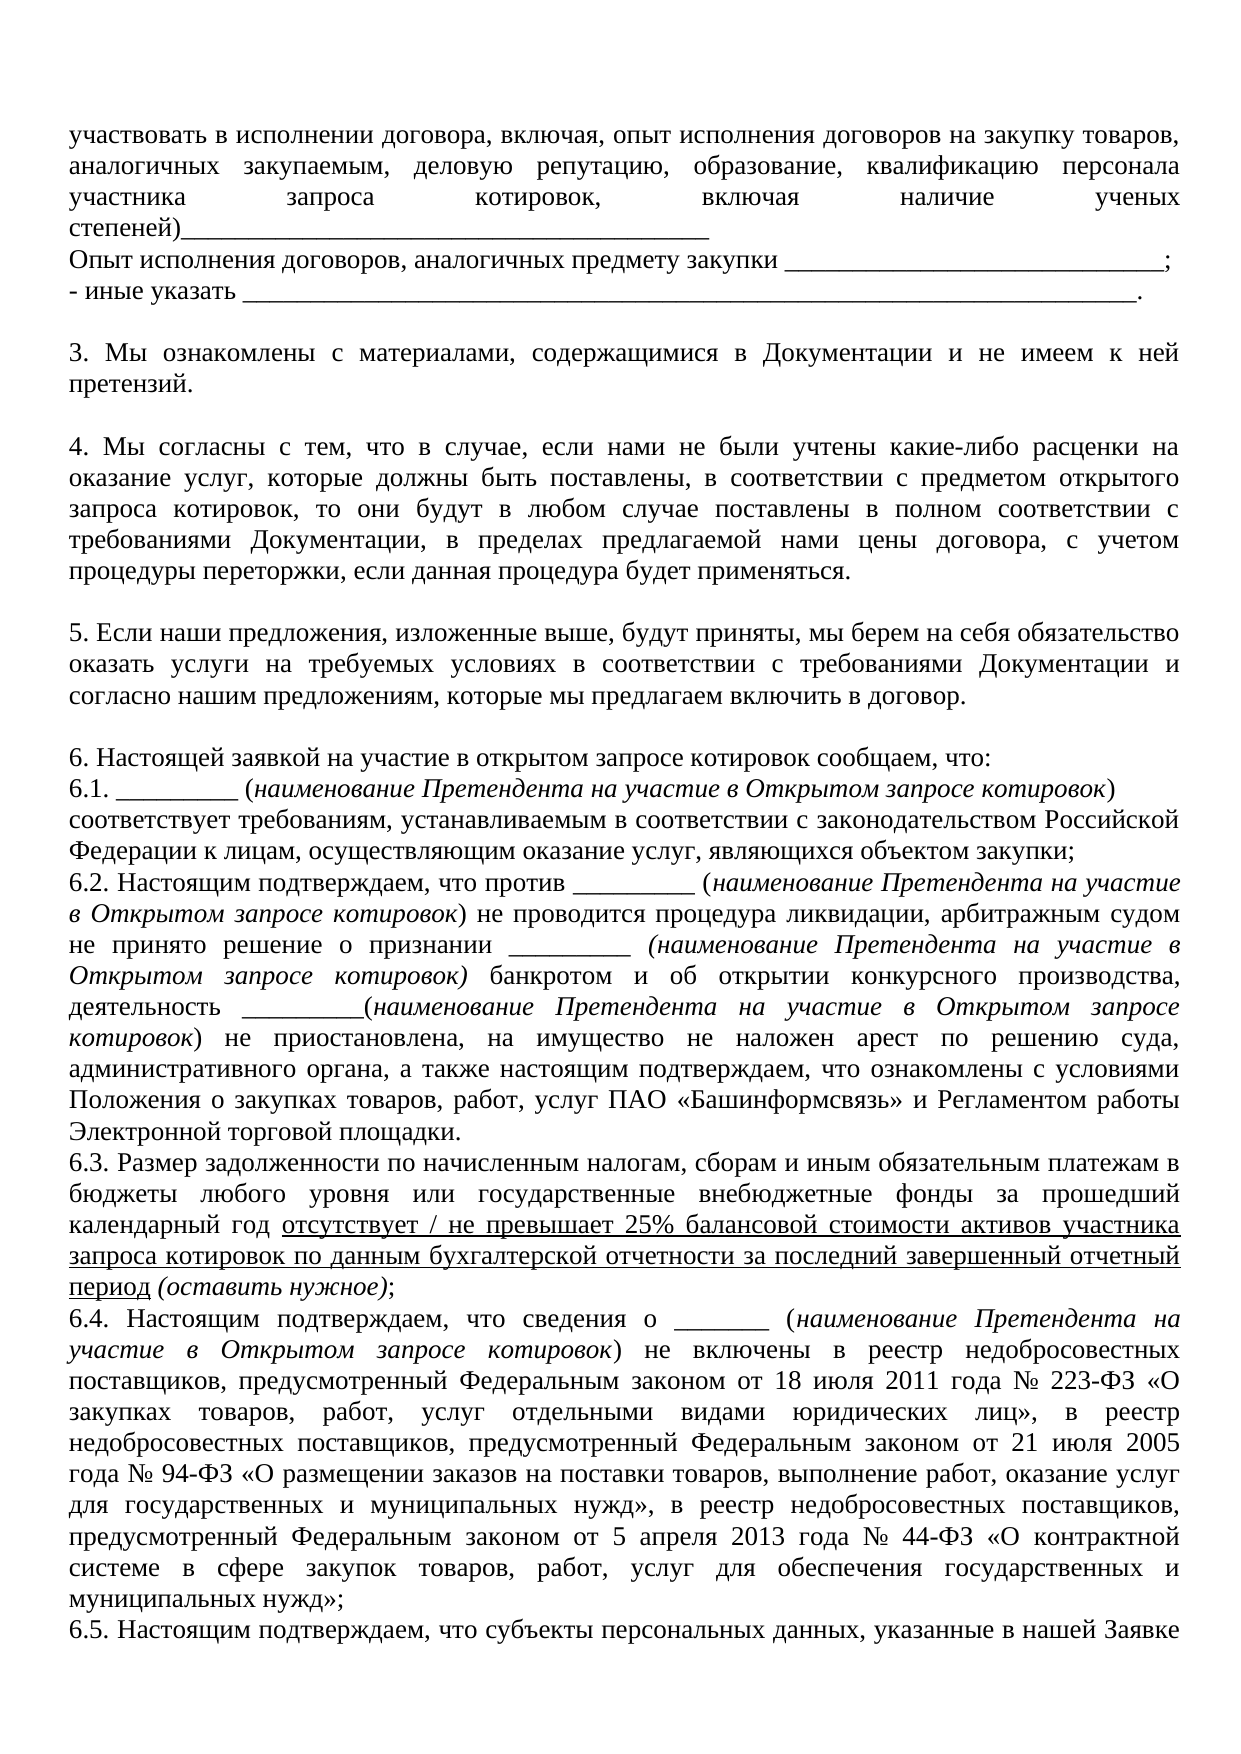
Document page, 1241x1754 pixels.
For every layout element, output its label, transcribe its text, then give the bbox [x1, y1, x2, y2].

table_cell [58, 741, 1192, 1644]
table_cell 5. Если наши предложения, изложенные выше, будут приняты, мы берем на себя обязательство оказать услуги на требуемых условиях в соответствии с требованиями Документации и согласно нашим предложениям, которые мы предлагаем включить в договор. [58, 616, 1192, 741]
table_cell 4. Мы согласны с тем, что в случае, если нами не были учтены какие-либо расценки на оказание услуг, которые должны быть поставлены, в соответствии с предметом открытого запроса котировок, то они будут в любом случае поставлены в полном соответствии с требованиями Документации, в пределах предлагаемой нами цены договора, с учетом процедуры переторжки, если данная процедура будет применяться. [58, 399, 1192, 616]
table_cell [58, 118, 1192, 398]
